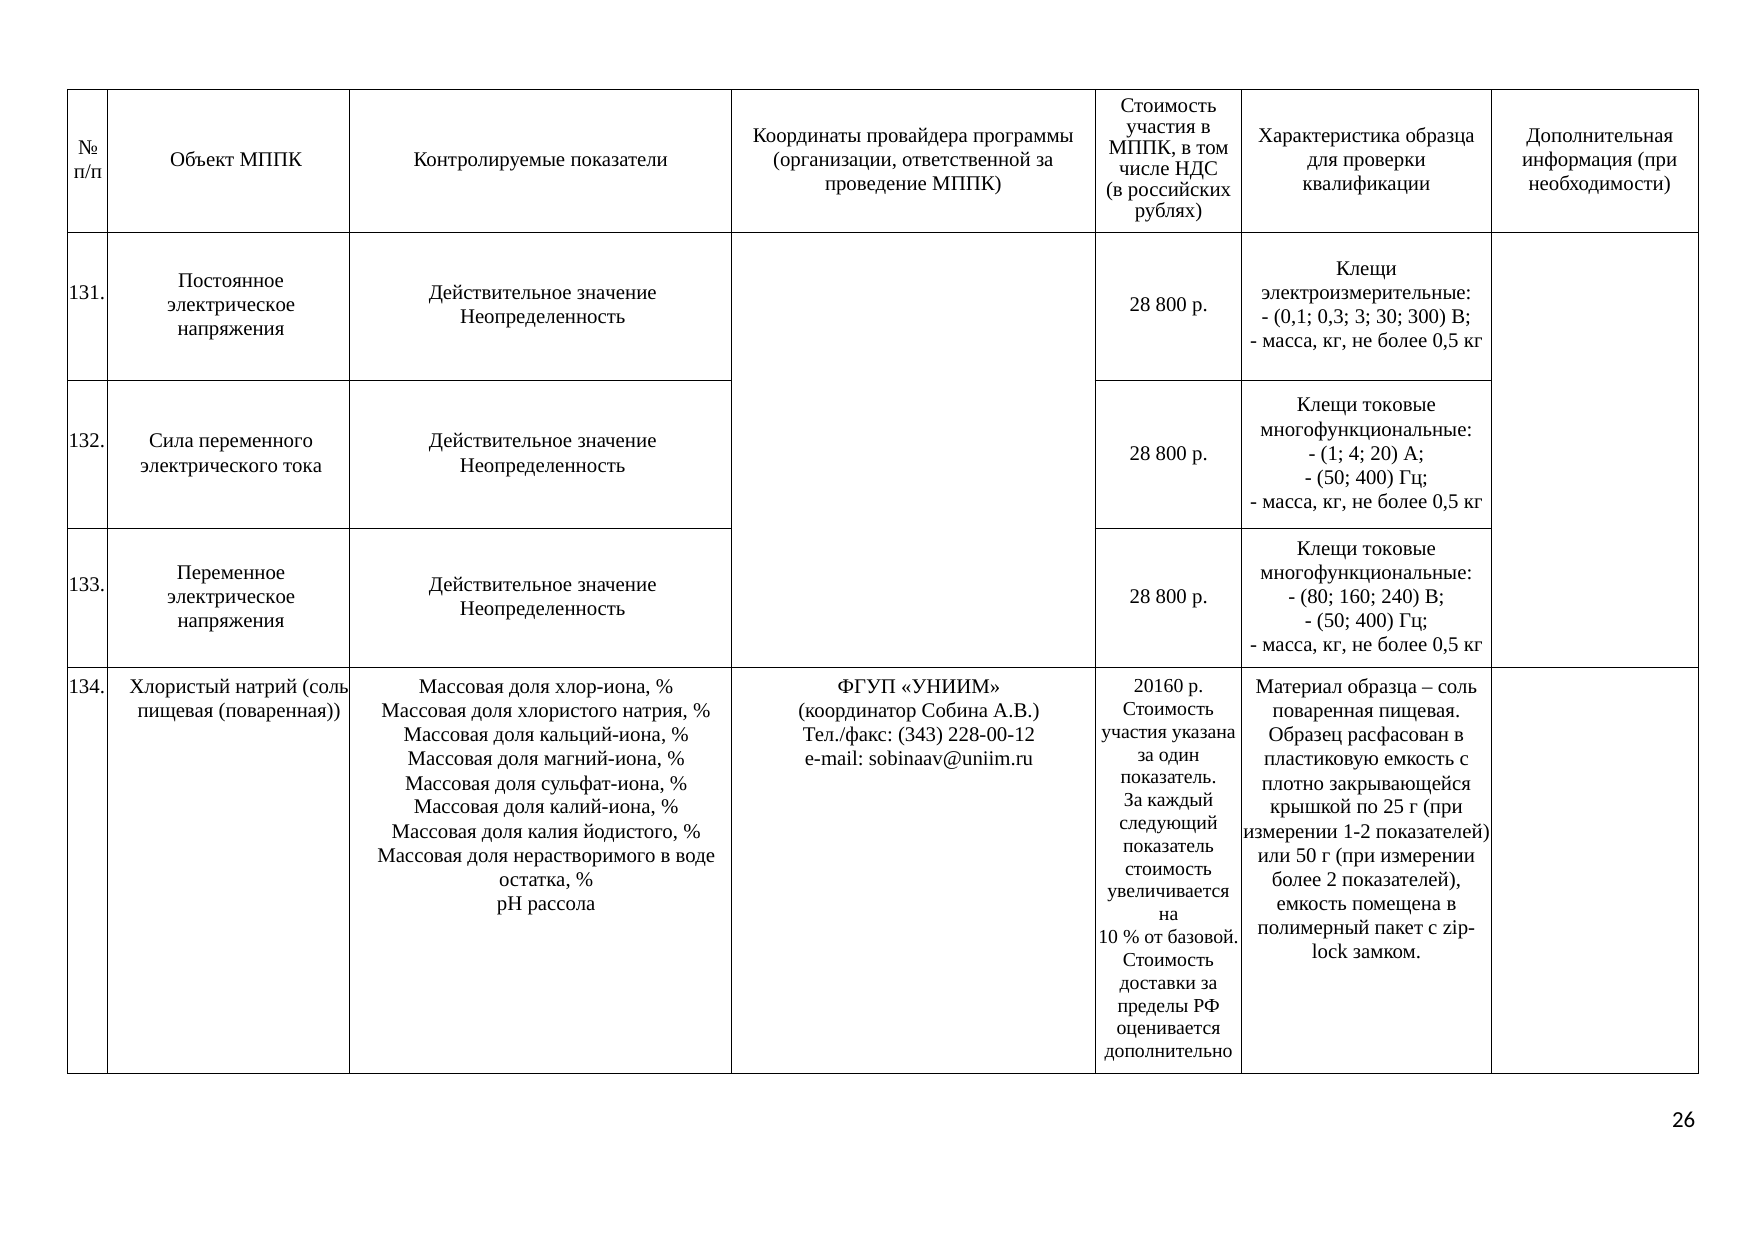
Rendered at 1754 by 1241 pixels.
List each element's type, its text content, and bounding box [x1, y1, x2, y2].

table_cell 28 800 р. [1096, 233, 1241, 380]
table_cell Клещи электроизмерительные: - (0,1; 0,3; 3; 30; 300) В; - масса, кг, не более 0,5 кг [1242, 233, 1491, 380]
table_cell Переменное электрическое напряжения [108, 529, 349, 667]
table_header Дополнительная информация (при необходимости) [1492, 90, 1698, 232]
table_cell Действительное значение Неопределенность [350, 233, 731, 380]
table_cell Материал образца – соль поваренная пищевая. Образец расфасован в пластиковую емкость с плотно закрывающейся крышкой по 25 г (при измерении 1-2 показателей) или 50 г (при измерении более 2 показателей), емкость помещена в полимерный пакет с zip-lock замком. [1242, 668, 1491, 1073]
table_cell Действительное значение Неопределенность [350, 529, 731, 667]
table_cell Клещи токовые многофункциональные: - (1; 4; 20) А; - (50; 400) Гц; - масса, кг, не более 0,5 кг [1242, 381, 1491, 528]
table_cell Хлористый натрий (соль пищевая (поваренная)) [108, 668, 349, 1073]
table_cell Массовая доля хлор-иона, % Массовая доля хлористого натрия, % Массовая доля кальций-иона, % Массовая доля магний-иона, % Массовая доля сульфат-иона, % Массовая доля калий-иона, % Массовая доля калия йодистого, % Массовая доля нерастворимого в воде остатка, % рН рассола [350, 668, 731, 1073]
table_cell [68, 381, 107, 528]
table_cell Действительное значение Неопределенность [350, 381, 731, 528]
table_cell [68, 529, 107, 667]
table_cell ФГУП «УНИИМ» (координатор Собина А.В.) Тел./факс: (343) 228-00-12 e-mail: sobinaav@uniim.ru [732, 668, 1095, 1073]
table_cell 28 800 р. [1096, 529, 1241, 667]
table_header Характеристика образца для проверки квалификации [1242, 90, 1491, 232]
table_cell 28 800 р. [1096, 381, 1241, 528]
table_cell Клещи токовые многофункциональные: - (80; 160; 240) В; - (50; 400) Гц; - масса, кг, не более 0,5 кг [1242, 529, 1491, 667]
table_header Объект МППК [108, 90, 349, 232]
table_cell [68, 668, 107, 1073]
table_cell Постоянное электрическое напряжения [108, 233, 349, 380]
table_header Стоимость участия в МППК, в том числе НДС (в российских рублях) [1096, 90, 1241, 232]
table_cell [68, 233, 107, 380]
table_header Контролируемые показатели [350, 90, 731, 232]
table_header Координаты провайдера программы (организации, ответственной за проведение МППК) [732, 90, 1095, 232]
table_header № п/п [68, 90, 107, 232]
table_cell [1492, 668, 1698, 1073]
table_cell Сила переменного электрического тока [108, 381, 349, 528]
